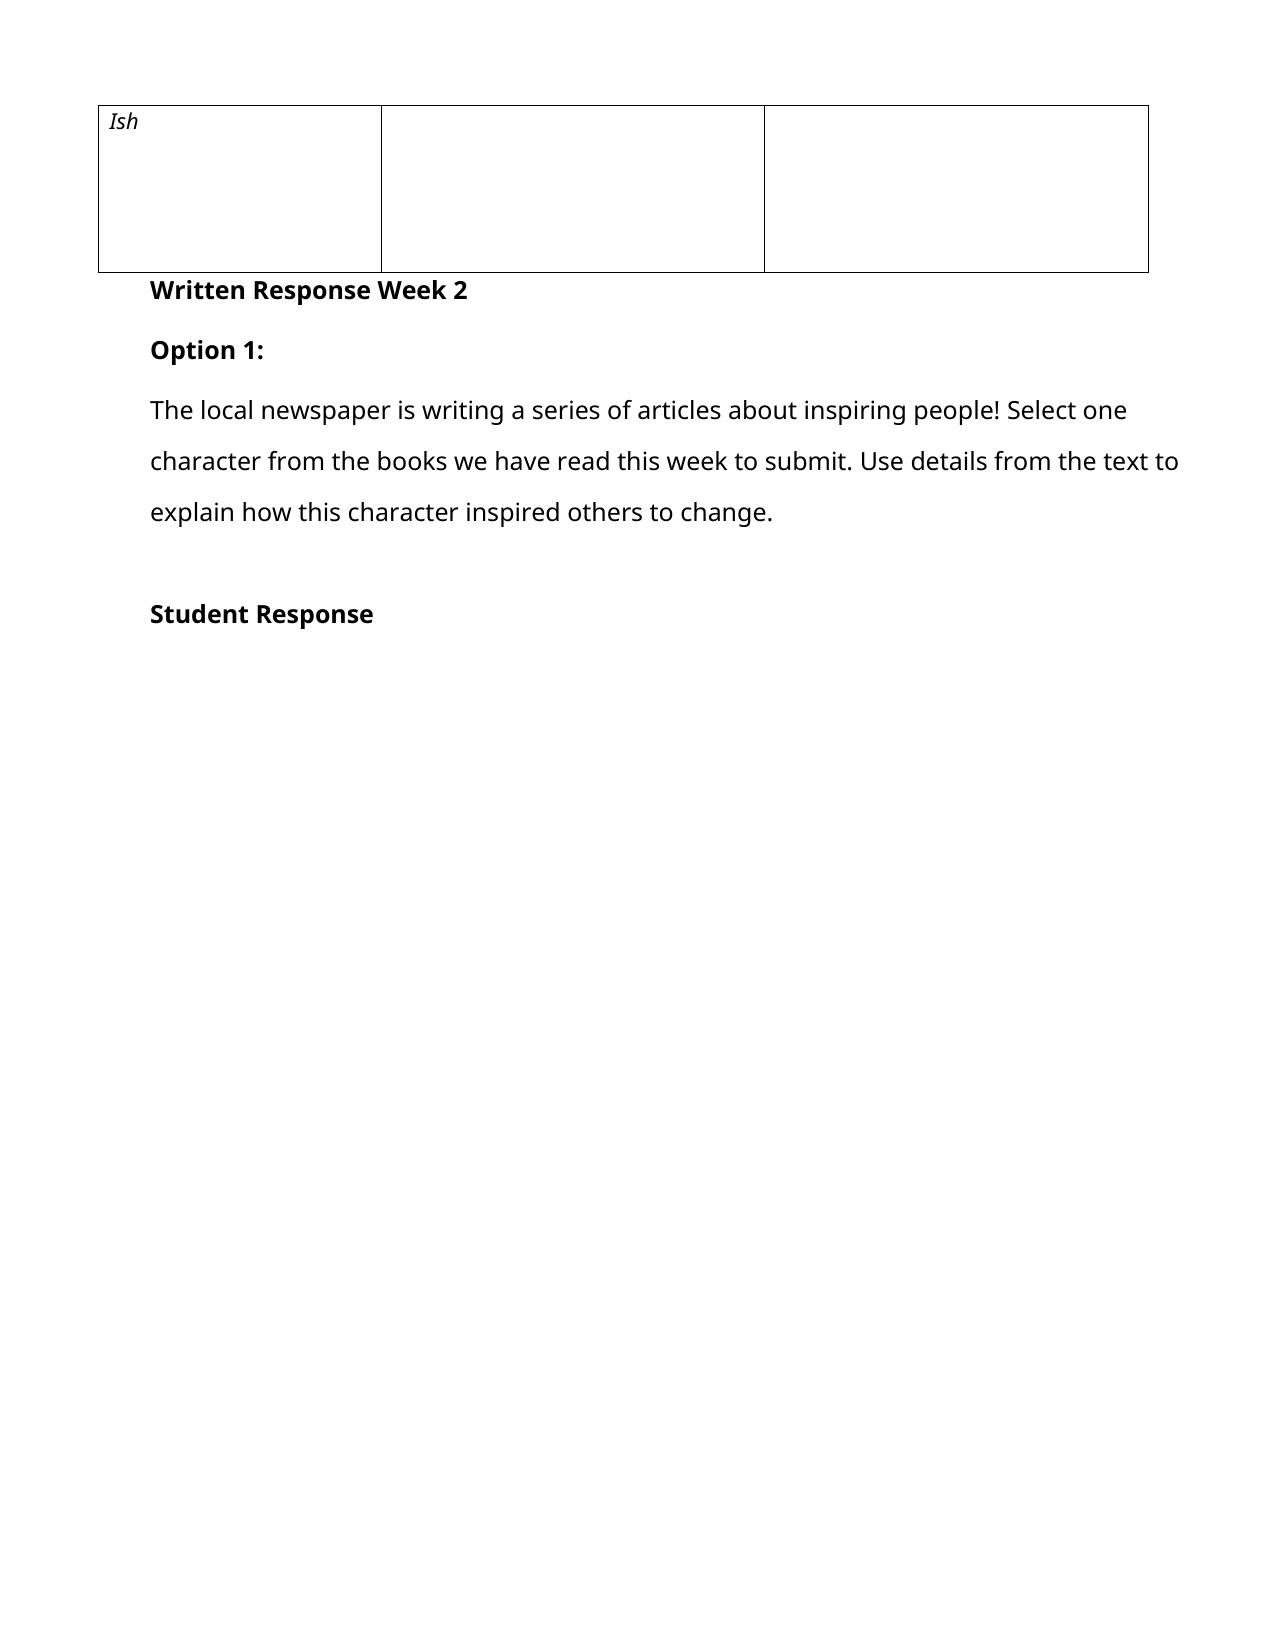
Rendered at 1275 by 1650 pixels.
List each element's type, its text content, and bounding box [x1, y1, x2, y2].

text Option 1: [150, 333, 1200, 367]
table_cell [765, 106, 1148, 272]
text Student Response [150, 597, 1200, 631]
text Written Response Week 2 [150, 273, 1200, 307]
table_cell [382, 106, 764, 272]
table_cell Ish [99, 106, 381, 272]
text The local newspaper is writing a series of articles about inspiring people! Select one character from the books we have read this week to submit. Use details from the text to explain how this character inspired others to change. [150, 393, 1200, 529]
